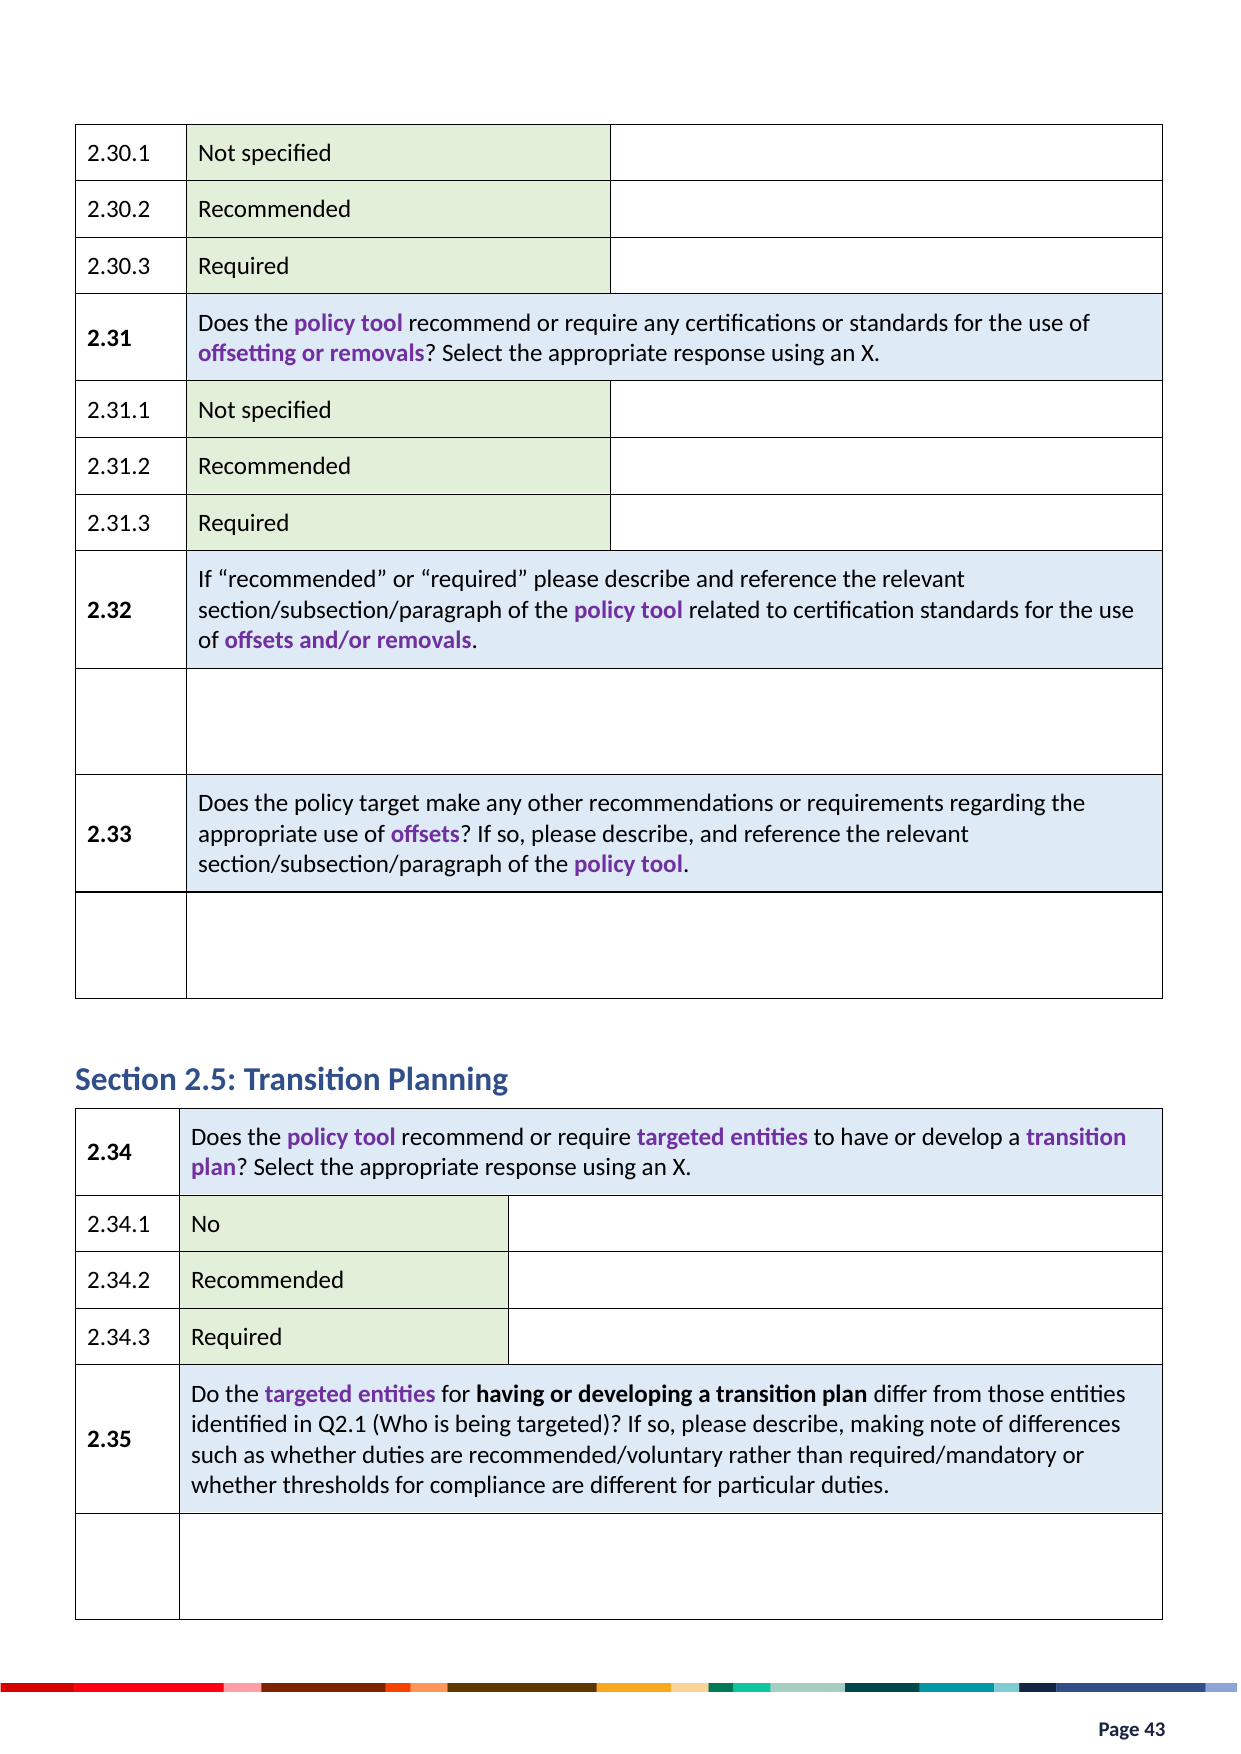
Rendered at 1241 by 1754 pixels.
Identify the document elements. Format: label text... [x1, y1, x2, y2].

table_cell Does the policy tool recommend or require any certifications or standards for the use of offsetting or removals? Select the appropriate response using an X. [187, 294, 1162, 380]
table_cell 2.34.2 [76, 1252, 179, 1308]
table_cell Required [187, 495, 610, 550]
table_cell [509, 1309, 1162, 1364]
subtitle Section 2.5: Transition Planning [75, 1058, 1165, 1099]
table_cell 2.33 [76, 775, 186, 891]
table_cell [509, 1252, 1162, 1308]
table_cell Not specified [187, 381, 610, 437]
table_cell [180, 1514, 1162, 1619]
table_cell Recommended [180, 1252, 508, 1308]
table_cell Recommended [187, 181, 610, 237]
table_cell Required [187, 238, 610, 293]
table_cell 2.34.1 [76, 1196, 179, 1251]
table_cell 2.32 [76, 551, 186, 668]
table_cell [611, 238, 1162, 293]
table_cell 2.31.3 [76, 495, 186, 550]
table_cell 2.30.2 [76, 181, 186, 237]
table_cell [509, 1196, 1162, 1251]
table_cell [611, 181, 1162, 237]
table_cell [76, 1514, 179, 1619]
table_cell [76, 669, 186, 774]
table_cell [187, 893, 1162, 998]
table_cell If “recommended” or “required” please describe and reference the relevant section/subsection/paragraph of the policy tool related to certification standards for the use of offsets and/or removals. [187, 551, 1162, 668]
table_header Does the policy tool recommend or require targeted entities to have or develop a transition plan? Select the appropriate response using an X. [180, 1109, 1162, 1194]
table_cell 2.31.2 [76, 438, 186, 493]
table_cell No [180, 1196, 508, 1251]
table_cell [187, 669, 1162, 774]
table_cell Does the policy target make any other recommendations or requirements regarding the appropriate use of offsets? If so, please describe, and reference the relevant section/subsection/paragraph of the policy tool. [187, 775, 1162, 891]
table_cell Not specified [187, 125, 610, 180]
table_cell Do the targeted entities for having or developing a transition plan differ from those entities identified in Q2.1 (Who is being targeted)? If so, please describe, making note of differences such as whether duties are recommended/voluntary rather than required/mandatory or whether thresholds for compliance are different for particular duties. [180, 1365, 1162, 1512]
picture [0, 1683, 1236, 1692]
table_cell 2.34.3 [76, 1309, 179, 1364]
table_cell [611, 381, 1162, 437]
table_cell 2.31 [76, 294, 186, 380]
table_header 2.34 [76, 1109, 179, 1194]
table_cell [611, 495, 1162, 550]
table_cell Recommended [187, 438, 610, 493]
table_cell Required [180, 1309, 508, 1364]
table_cell 2.30.3 [76, 238, 186, 293]
table_cell [611, 125, 1162, 180]
table_cell [76, 893, 186, 998]
table_cell 2.35 [76, 1365, 179, 1512]
table_cell 2.31.1 [76, 381, 186, 437]
table_cell 2.30.1 [76, 125, 186, 180]
table_cell [611, 438, 1162, 493]
